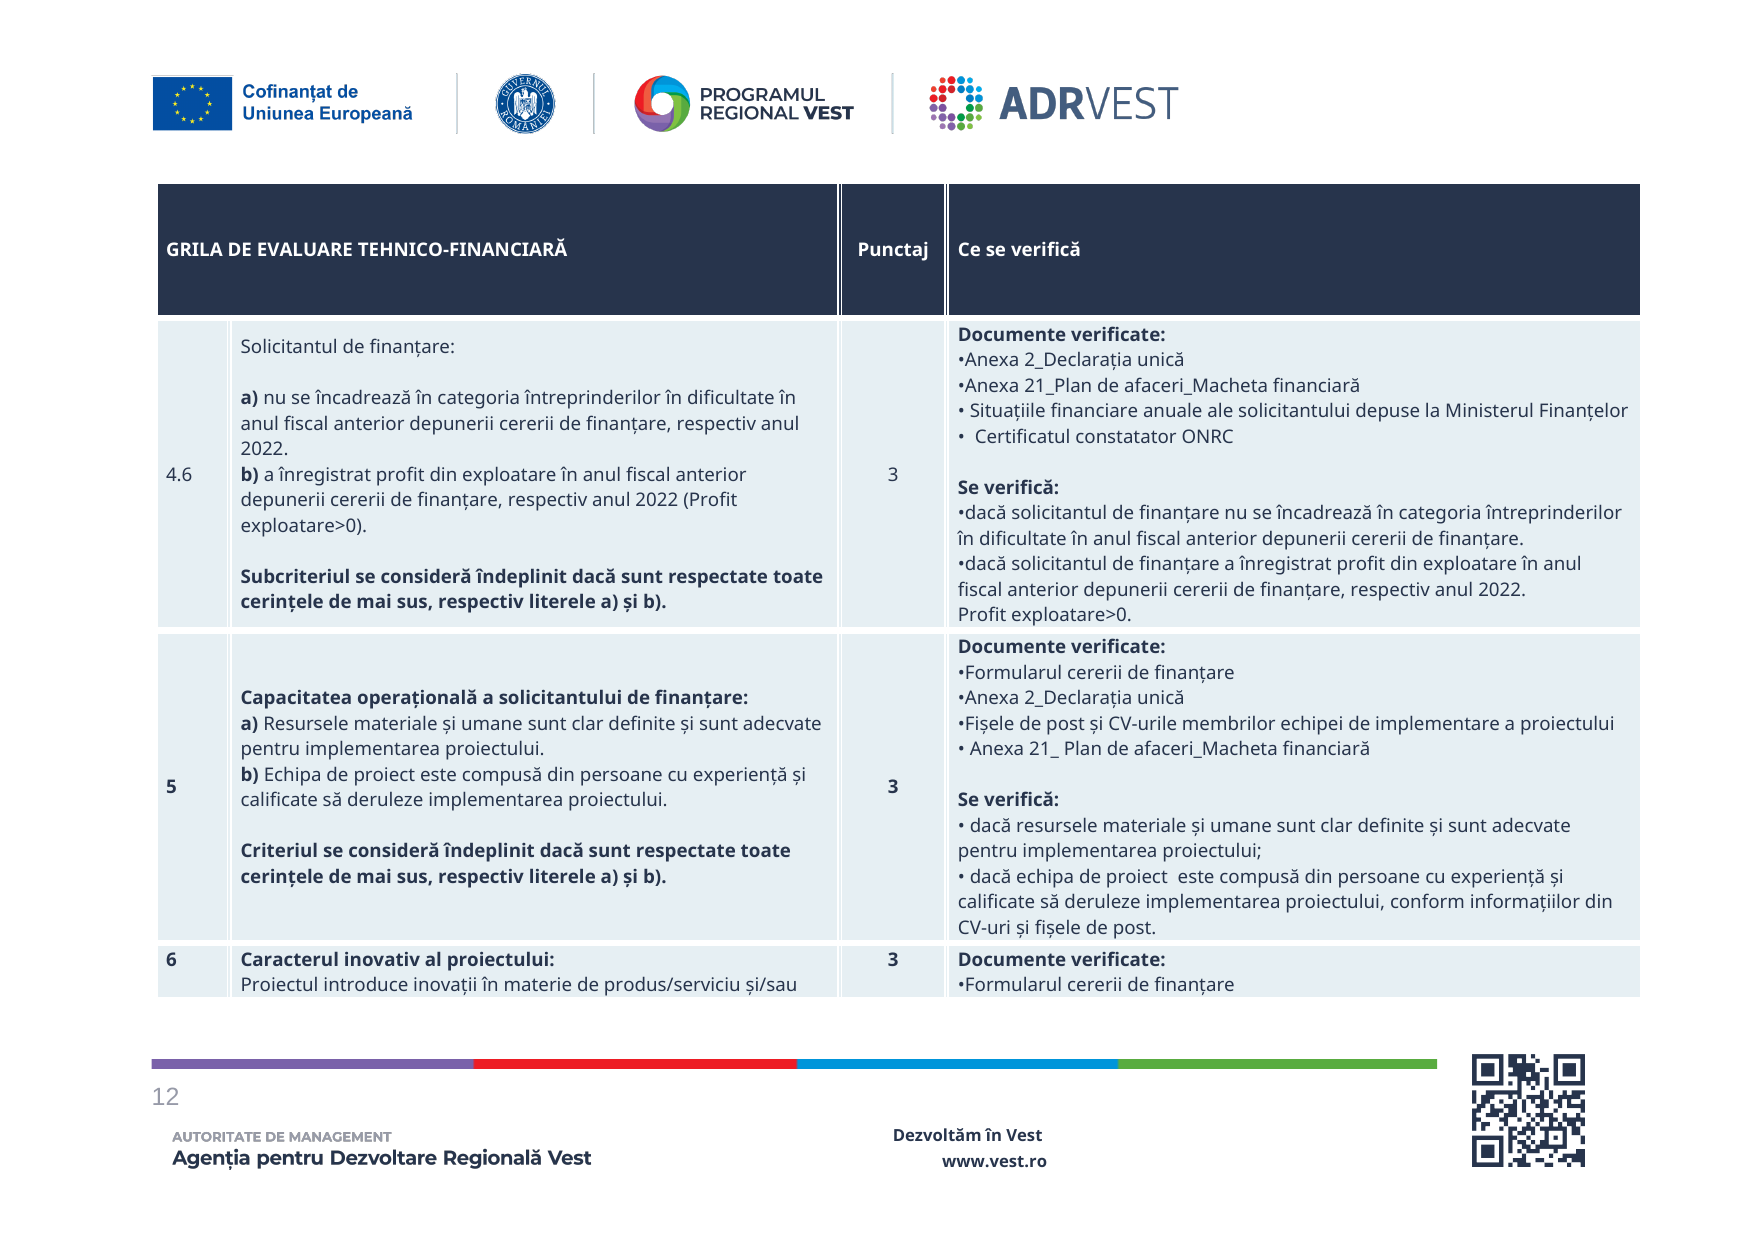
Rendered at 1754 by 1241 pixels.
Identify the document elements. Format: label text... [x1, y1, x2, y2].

table_cell Capacitatea operațională a solicitantului de finanțare: a) Resursele materiale și umane sunt clar definite și sunt adecvate pentru implementarea proiectului. b) Echipa de proiect este compusă din persoane cu experiență și calificate să deruleze implementarea proiectului. Criteriul se consideră îndeplinit dacă sunt respectate toate cerințele de mai sus, respectiv literele a) și b). [232, 634, 837, 940]
table_cell 3 [842, 634, 944, 940]
table_cell 6 [158, 946, 227, 997]
table_header GRILA DE EVALUARE TEHNICO-FINANCIARĂ [158, 184, 837, 315]
picture [1463, 1045, 1594, 1176]
table_cell Caracterul inovativ al proiectului: Proiectul introduce inovații în materie de produs/serviciu și/sau proces, după caz. [232, 946, 837, 997]
table_cell 5 [158, 634, 227, 940]
table_cell Documente verificate: •Formularul cererii de finanțare •Anexa 2_Declarația unică •Fișele de post și CV-urile membrilor echipei de implementare a proiectului • Anexa 21_ Plan de afaceri_Macheta financiară Se verifică: • dacă resursele materiale și umane sunt clar definite și sunt adecvate pentru implementarea proiectului; • dacă echipa de proiect este compusă din persoane cu experiență și calificate să deruleze implementarea proiectului, conform informațiilor din CV-uri și fișele de post. [949, 634, 1640, 940]
table_cell 3 [842, 946, 944, 997]
picture [151, 73, 1179, 134]
table_cell Documente verificate: •Anexa 2_Declarația unică •Anexa 21_Plan de afaceri_Macheta financiară • Situațiile financiare anuale ale solicitantului depuse la Ministerul Finanțelor • Certificatul constatator ONRC Se verifică: •dacă solicitantul de finanțare nu se încadrează în categoria întreprinderilor în dificultate în anul fiscal anterior depunerii cererii de finanțare. •dacă solicitantul de finanțare a înregistrat profit din exploatare în anul fiscal anterior depunerii cererii de finanțare, respectiv anul 2022. Profit exploatare>0. [949, 321, 1640, 627]
table_header Punctaj [842, 184, 944, 315]
table_header Ce se verifică [949, 184, 1640, 315]
table_cell 3 [842, 321, 944, 627]
table_cell Solicitantul de finanțare: a) nu se încadrează în categoria întreprinderilor în dificultate în anul fiscal anterior depunerii cererii de finanțare, respectiv anul 2022. b) a înregistrat profit din exploatare în anul fiscal anterior depunerii cererii de finanțare, respectiv anul 2022 (Profit exploatare>0). Subcriteriul se consideră îndeplinit dacă sunt respectate toate cerințele de mai sus, respectiv literele a) și b). [232, 321, 837, 627]
table_cell 4.6 [158, 321, 227, 627]
